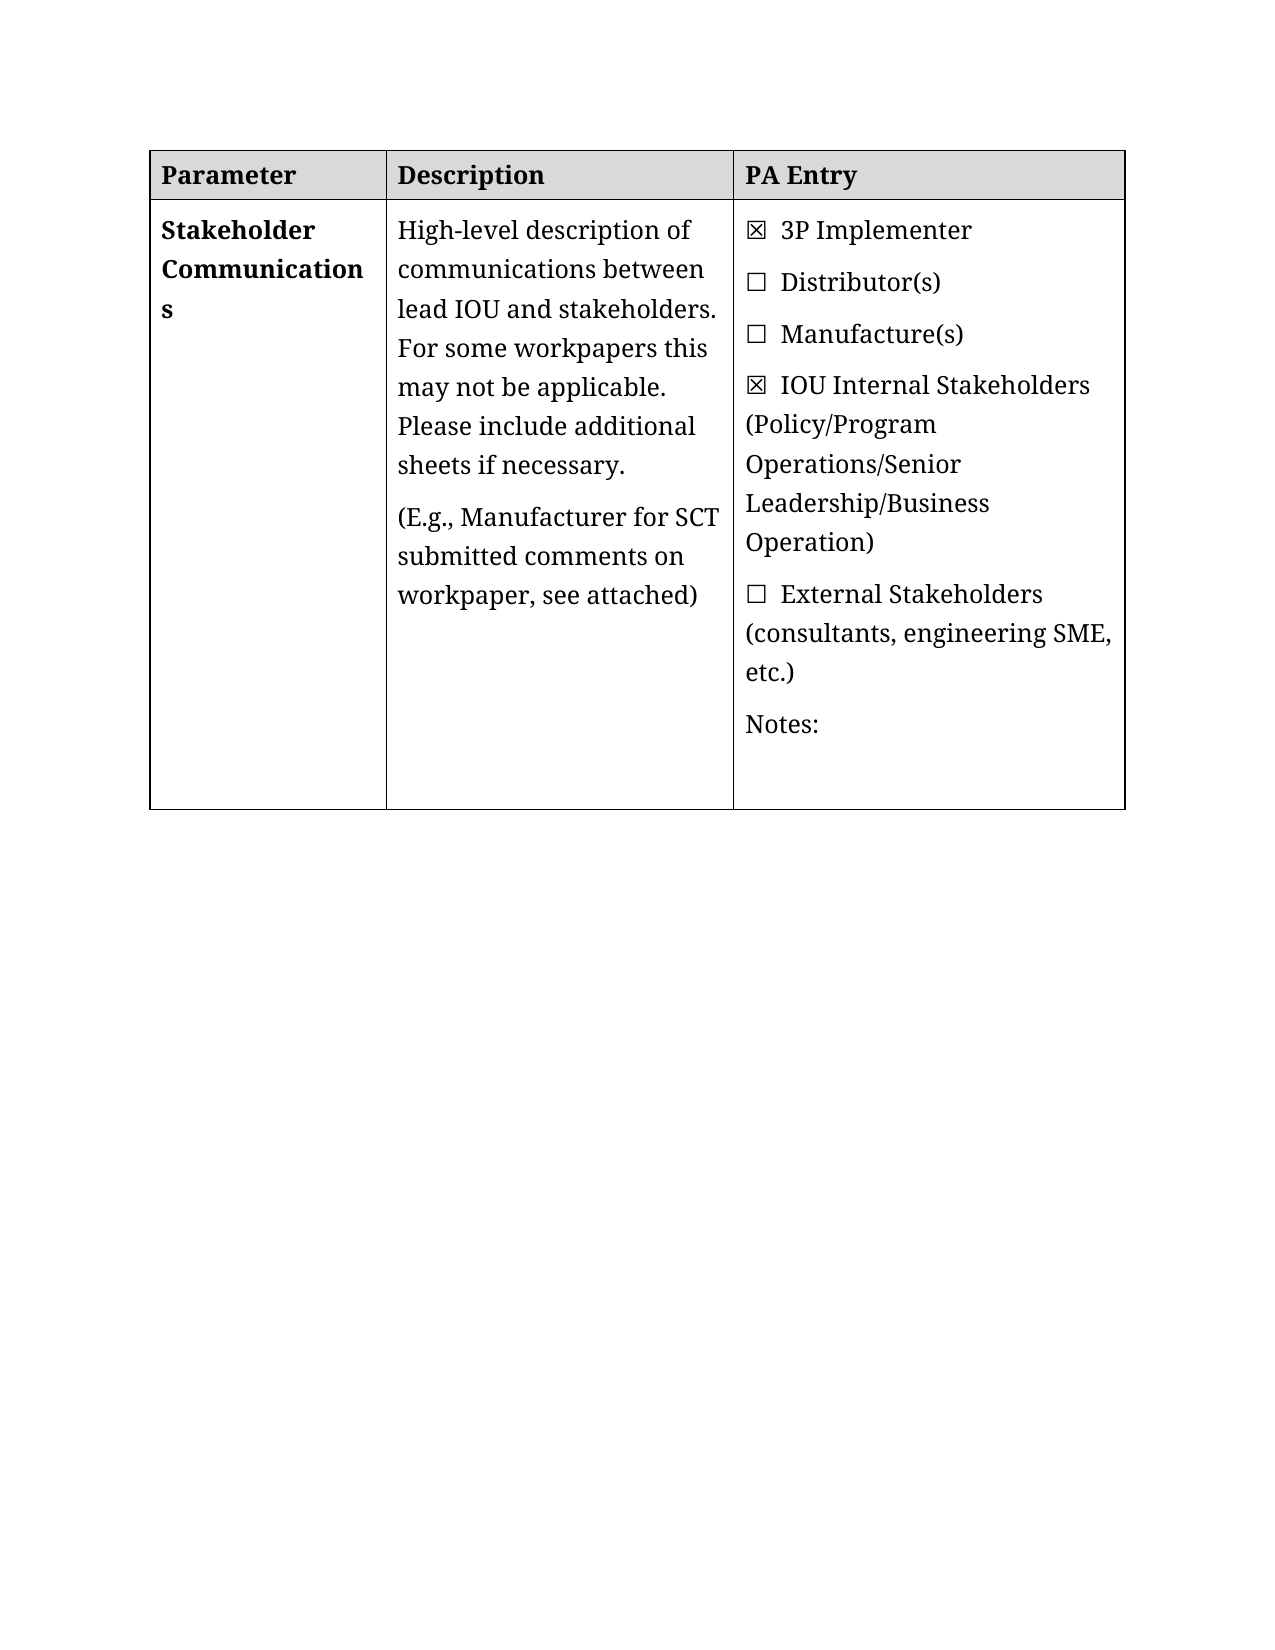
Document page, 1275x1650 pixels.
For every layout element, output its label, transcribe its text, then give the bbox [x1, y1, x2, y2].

table_cell 3P Implementer Distributor(s) Manufacture(s) IOU Internal Stakeholders (Policy/Program Operations/Senior Leadership/Business Operation) External Stakeholders (consultants, engineering SME, etc.) Notes: [734, 200, 1124, 809]
table_header PA Entry [734, 151, 1124, 199]
table_cell Stakeholder Communications [151, 200, 386, 809]
table_header Parameter [151, 151, 386, 199]
table_cell High-level description of communications between lead IOU and stakeholders. For some workpapers this may not be applicable. Please include additional sheets if necessary. (E.g., Manufacturer for SCT submitted comments on workpaper, see attached) [387, 200, 733, 809]
table_header Description [387, 151, 733, 199]
